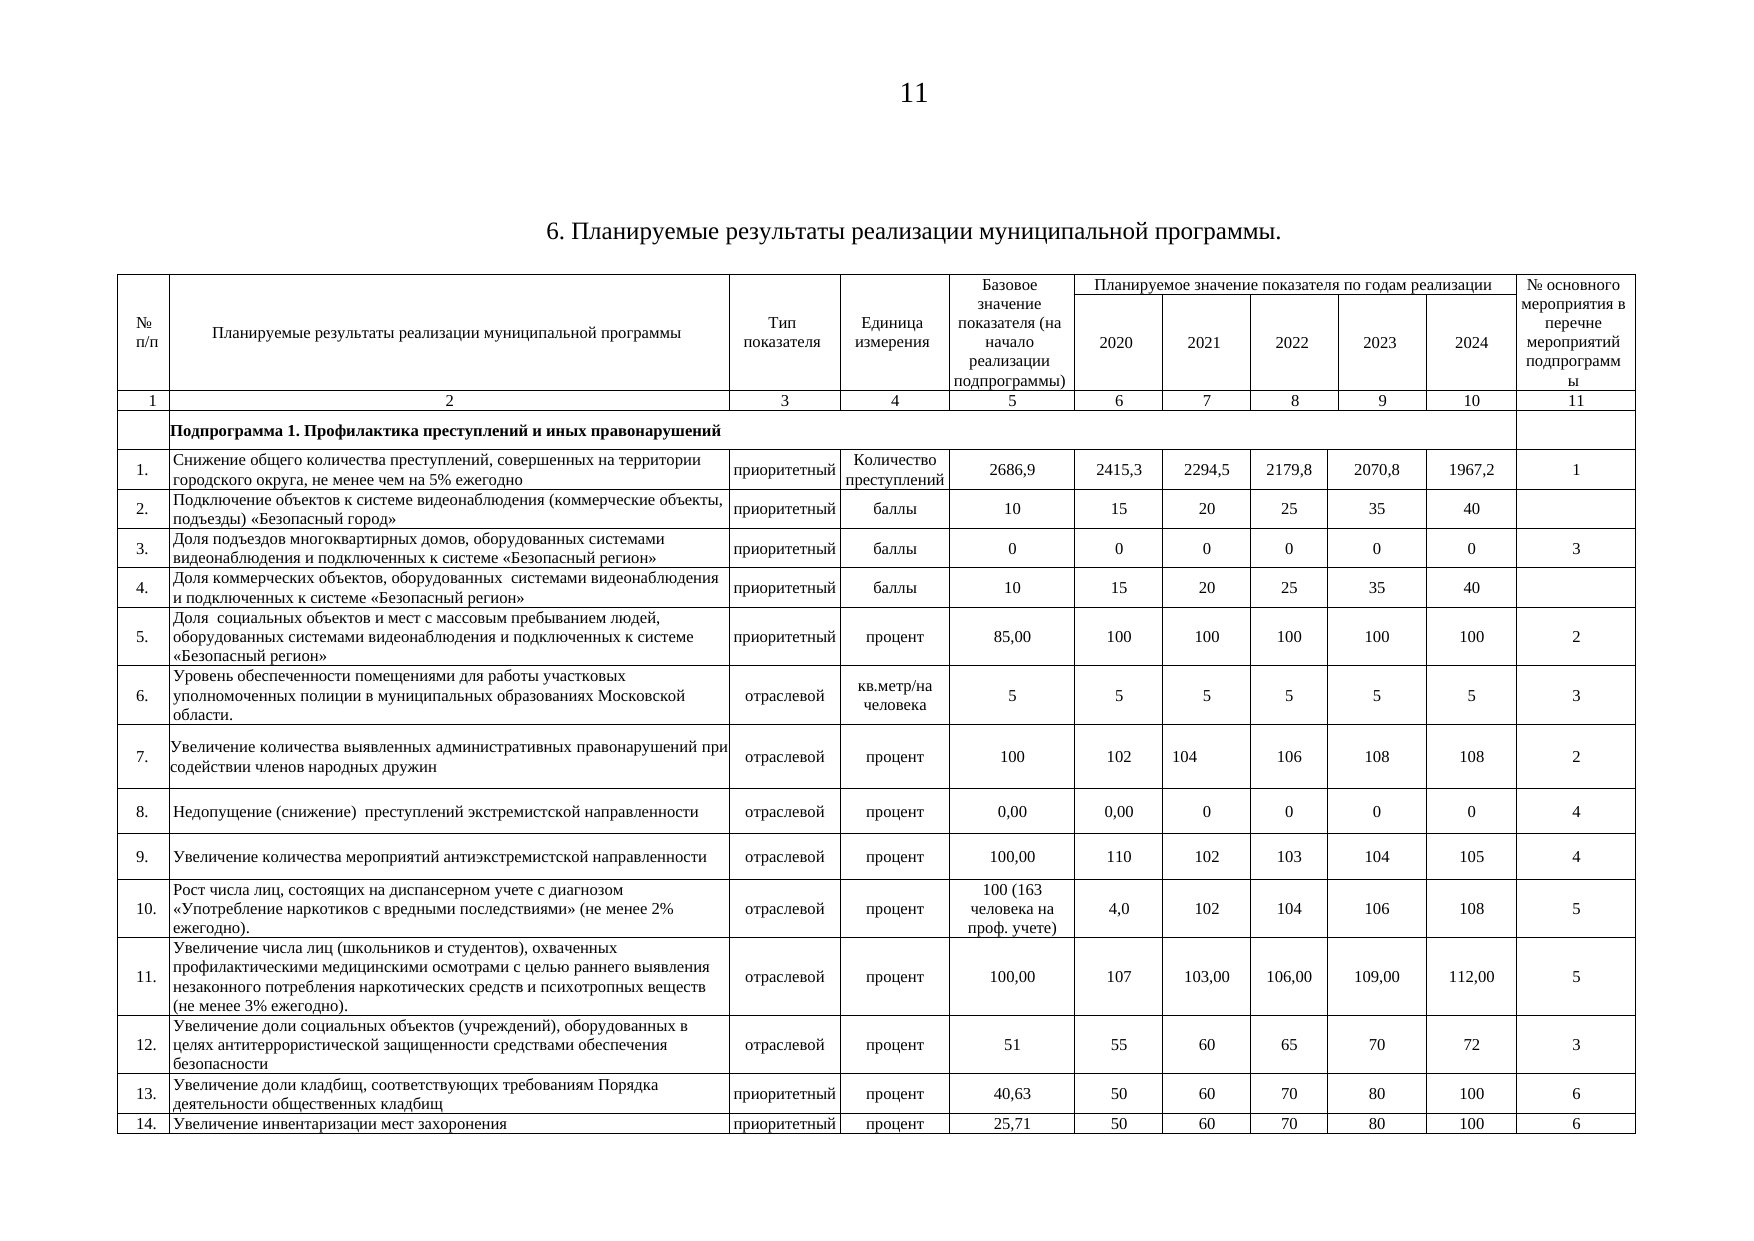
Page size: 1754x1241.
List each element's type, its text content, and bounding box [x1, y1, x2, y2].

table_cell 0 [1163, 529, 1250, 567]
table_cell 2023 [1339, 295, 1426, 389]
table_cell [118, 450, 169, 488]
table_cell 5 [1427, 666, 1516, 724]
table_cell [118, 1074, 169, 1113]
table_cell 0 [1075, 529, 1162, 567]
table_cell 35 [1328, 490, 1426, 528]
table_cell 0 [1427, 529, 1516, 567]
table_cell 103 [1251, 834, 1327, 878]
table_cell 100 [1427, 1074, 1516, 1113]
table_cell приоритетный [730, 450, 840, 488]
table_cell 0,00 [1075, 789, 1162, 833]
table_cell 10 [1427, 391, 1516, 410]
table_cell 105 [1427, 834, 1516, 878]
table_cell 2021 [1163, 295, 1250, 389]
table_cell процент [841, 608, 949, 665]
table_cell 3 [730, 391, 840, 410]
table_header Планируемое значение показателя по годам реализации [1075, 275, 1516, 294]
table_cell 4 [1517, 789, 1635, 833]
table_cell 7 [1163, 391, 1250, 410]
table_header Планируемые результаты реализации муниципальной программы [170, 275, 729, 389]
table_cell 11 [1517, 391, 1635, 410]
table_cell Увеличение числа лиц (школьников и студентов), охваченных профилактическими медицинскими осмотрами с целью раннего выявления незаконного потребления наркотических средств и психотропных веществ (не менее 3% ежегодно). [170, 938, 729, 1015]
table_cell 102 [1163, 880, 1250, 937]
table_cell 2179,8 [1251, 450, 1327, 488]
table_cell 0 [1328, 789, 1426, 833]
table_cell 8 [1251, 391, 1338, 410]
table_cell 15 [1075, 568, 1162, 607]
table_cell 100 (163 человека на проф. учете) [950, 880, 1074, 937]
table_cell Увеличение инвентаризации мест захоронения [170, 1114, 729, 1133]
table_cell 102 [1075, 725, 1162, 788]
table_cell 0 [1251, 529, 1327, 567]
table_cell 5 [1328, 666, 1426, 724]
table_cell приоритетный [730, 568, 840, 607]
table_cell 60 [1163, 1114, 1250, 1133]
table_cell 5 [950, 666, 1074, 724]
table_cell 60 [1163, 1016, 1250, 1073]
table_cell 2294,5 [1163, 450, 1250, 488]
table_cell 25,71 [950, 1114, 1074, 1133]
table_cell 106 [1251, 725, 1327, 788]
table_cell 55 [1075, 1016, 1162, 1073]
table_cell 20 [1163, 568, 1250, 607]
table_cell 80 [1328, 1114, 1426, 1133]
table_cell 0 [1251, 789, 1327, 833]
table_cell Доля социальных объектов и мест с массовым пребыванием людей, оборудованных системами видеонаблюдения и подключенных к системе «Безопасный регион» [170, 608, 729, 665]
table_cell отраслевой [730, 666, 840, 724]
table_cell [118, 490, 169, 528]
table_cell 100 [1075, 608, 1162, 665]
table_cell процент [841, 1074, 949, 1113]
table_cell 10 [950, 490, 1074, 528]
table_cell 0 [1427, 789, 1516, 833]
table_cell 103,00 [1163, 938, 1250, 1015]
table_cell 10 [950, 568, 1074, 607]
table_cell Доля коммерческих объектов, оборудованных системами видеонаблюдения и подключенных к системе «Безопасный регион» [170, 568, 729, 607]
table_cell 100,00 [950, 834, 1074, 878]
text 6. Планируемые результаты реализации муниципальной программы. [118, 216, 1636, 245]
table_cell 100 [1163, 608, 1250, 665]
table_cell 5 [1517, 938, 1635, 1015]
table_cell 100 [1328, 608, 1426, 665]
table_cell 100,00 [950, 938, 1074, 1015]
table_cell 2 [170, 391, 729, 410]
table_cell 2 [1517, 608, 1635, 665]
table_cell 15 [1075, 490, 1162, 528]
table_cell 108 [1427, 725, 1516, 788]
table_cell 108 [1427, 880, 1516, 937]
table_cell 1 [1517, 450, 1635, 488]
table_cell 40,63 [950, 1074, 1074, 1113]
table_cell 104 [1163, 725, 1250, 788]
table_cell 6 [1517, 1074, 1635, 1113]
table_cell 106 [1328, 880, 1426, 937]
table_cell [118, 834, 169, 878]
table_cell 104 [1328, 834, 1426, 878]
table_cell Доля подъездов многоквартирных домов, оборудованных системами видеонаблюдения и подключенных к системе «Безопасный регион» [170, 529, 729, 567]
table_cell Увеличение доли социальных объектов (учреждений), оборудованных в целях антитеррористической защищенности средствами обеспечения безопасности [170, 1016, 729, 1073]
table_cell 85,00 [950, 608, 1074, 665]
table_header Единица измерения [841, 275, 949, 389]
table_cell 4 [1517, 834, 1635, 878]
table_cell Увеличение количества мероприятий антиэкстремистской направленности [170, 834, 729, 878]
table_cell [118, 725, 169, 788]
table_cell кв.метр/на человека [841, 666, 949, 724]
table_cell 1 [118, 391, 169, 410]
table_cell [118, 529, 169, 567]
table_cell 102 [1163, 834, 1250, 878]
table_cell 70 [1328, 1016, 1426, 1073]
table_cell Снижение общего количества преступлений, совершенных на территории городского округа, не менее чем на 5% ежегодно [170, 450, 729, 488]
table_cell [1517, 411, 1635, 449]
table_cell 2022 [1251, 295, 1338, 389]
table_cell [118, 880, 169, 937]
table_cell [118, 1016, 169, 1073]
table_cell баллы [841, 529, 949, 567]
table_cell 104 [1251, 880, 1327, 937]
table_cell 100 [1427, 1114, 1516, 1133]
table_cell 3 [1517, 1016, 1635, 1073]
table_cell баллы [841, 568, 949, 607]
table_cell 20 [1163, 490, 1250, 528]
table_cell 40 [1427, 568, 1516, 607]
table_cell 60 [1163, 1074, 1250, 1113]
table_cell 110 [1075, 834, 1162, 878]
table_cell 70 [1251, 1114, 1327, 1133]
table_cell [118, 608, 169, 665]
table_cell 100 [950, 725, 1074, 788]
table_cell процент [841, 834, 949, 878]
table_cell [118, 568, 169, 607]
table_header Тип показателя [730, 275, 840, 389]
table_cell процент [841, 789, 949, 833]
table_cell 5 [1517, 880, 1635, 937]
table_cell отраслевой [730, 1016, 840, 1073]
table_cell отраслевой [730, 725, 840, 788]
table_cell 35 [1328, 568, 1426, 607]
table_cell 70 [1251, 1074, 1327, 1113]
table_cell 107 [1075, 938, 1162, 1015]
table_cell отраслевой [730, 834, 840, 878]
table_header № п/п [118, 275, 169, 389]
table_cell [118, 1114, 169, 1133]
table_cell [118, 666, 169, 724]
table_cell 108 [1328, 725, 1426, 788]
table_cell приоритетный [730, 490, 840, 528]
table_cell [118, 411, 169, 449]
table_cell 1967,2 [1427, 450, 1516, 488]
table_header Базовое значение показателя (на начало реализации подпрограммы) [950, 275, 1074, 389]
table_cell отраслевой [730, 789, 840, 833]
table_cell 72 [1427, 1016, 1516, 1073]
table_cell 100 [1427, 608, 1516, 665]
table_cell Количество преступлений [841, 450, 949, 488]
table_cell [1517, 490, 1635, 528]
table_cell 109,00 [1328, 938, 1426, 1015]
table_cell процент [841, 938, 949, 1015]
table_cell 5 [1251, 666, 1327, 724]
table_cell 5 [1163, 666, 1250, 724]
table_cell Рост числа лиц, состоящих на диспансерном учете с диагнозом «Употребление наркотиков с вредными последствиями» (не менее 2% ежегодно). [170, 880, 729, 937]
table_cell [1517, 568, 1635, 607]
table_cell баллы [841, 490, 949, 528]
table_cell 6 [1075, 391, 1162, 410]
table_cell Подпрограмма 1. Профилактика преступлений и иных правонарушений [170, 411, 1516, 449]
table_cell Недопущение (снижение) преступлений экстремистской направленности [170, 789, 729, 833]
table_cell 2020 [1075, 295, 1162, 389]
table_cell 100 [1251, 608, 1327, 665]
table_cell 80 [1328, 1074, 1426, 1113]
table_cell процент [841, 1016, 949, 1073]
table_cell 5 [1075, 666, 1162, 724]
table_cell 2070,8 [1328, 450, 1426, 488]
table_header № основного мероприятия в перечне мероприятий подпрограммы [1517, 275, 1635, 389]
table_cell 25 [1251, 568, 1327, 607]
table_cell приоритетный [730, 608, 840, 665]
table_cell 4,0 [1075, 880, 1162, 937]
table_cell процент [841, 725, 949, 788]
table_cell отраслевой [730, 938, 840, 1015]
table_cell 50 [1075, 1074, 1162, 1113]
table_cell Уровень обеспеченности помещениями для работы участковых уполномоченных полиции в муниципальных образованиях Московской области. [170, 666, 729, 724]
table_cell 2024 [1427, 295, 1516, 389]
table_cell [118, 938, 169, 1015]
table_cell 5 [950, 391, 1074, 410]
table_cell процент [841, 880, 949, 937]
table_cell приоритетный [730, 1074, 840, 1113]
table_cell 9 [1339, 391, 1426, 410]
table_cell Увеличение количества выявленных административных правонарушений при содействии членов народных дружин [170, 725, 729, 788]
table_cell 106,00 [1251, 938, 1327, 1015]
table_cell приоритетный [730, 1114, 840, 1133]
table_cell 0 [950, 529, 1074, 567]
table_cell Увеличение доли кладбищ, соответствующих требованиям Порядка деятельности общественных кладбищ [170, 1074, 729, 1113]
table_cell 65 [1251, 1016, 1327, 1073]
table_cell приоритетный [730, 529, 840, 567]
table_cell 50 [1075, 1114, 1162, 1133]
table_cell 25 [1251, 490, 1327, 528]
table_cell [118, 789, 169, 833]
table_cell 2 [1517, 725, 1635, 788]
table_cell 6 [1517, 1114, 1635, 1133]
table_cell 3 [1517, 666, 1635, 724]
table_cell 0 [1328, 529, 1426, 567]
table_cell отраслевой [730, 880, 840, 937]
table_cell 3 [1517, 529, 1635, 567]
table_cell 2415,3 [1075, 450, 1162, 488]
table_cell 51 [950, 1016, 1074, 1073]
table_cell 112,00 [1427, 938, 1516, 1015]
table_cell 0 [1163, 789, 1250, 833]
table_cell процент [841, 1114, 949, 1133]
table_cell 40 [1427, 490, 1516, 528]
table_cell 2686,9 [950, 450, 1074, 488]
table_cell 4 [841, 391, 949, 410]
table_cell Подключение объектов к системе видеонаблюдения (коммерческие объекты, подъезды) «Безопасный город» [170, 490, 729, 528]
table_cell 0,00 [950, 789, 1074, 833]
